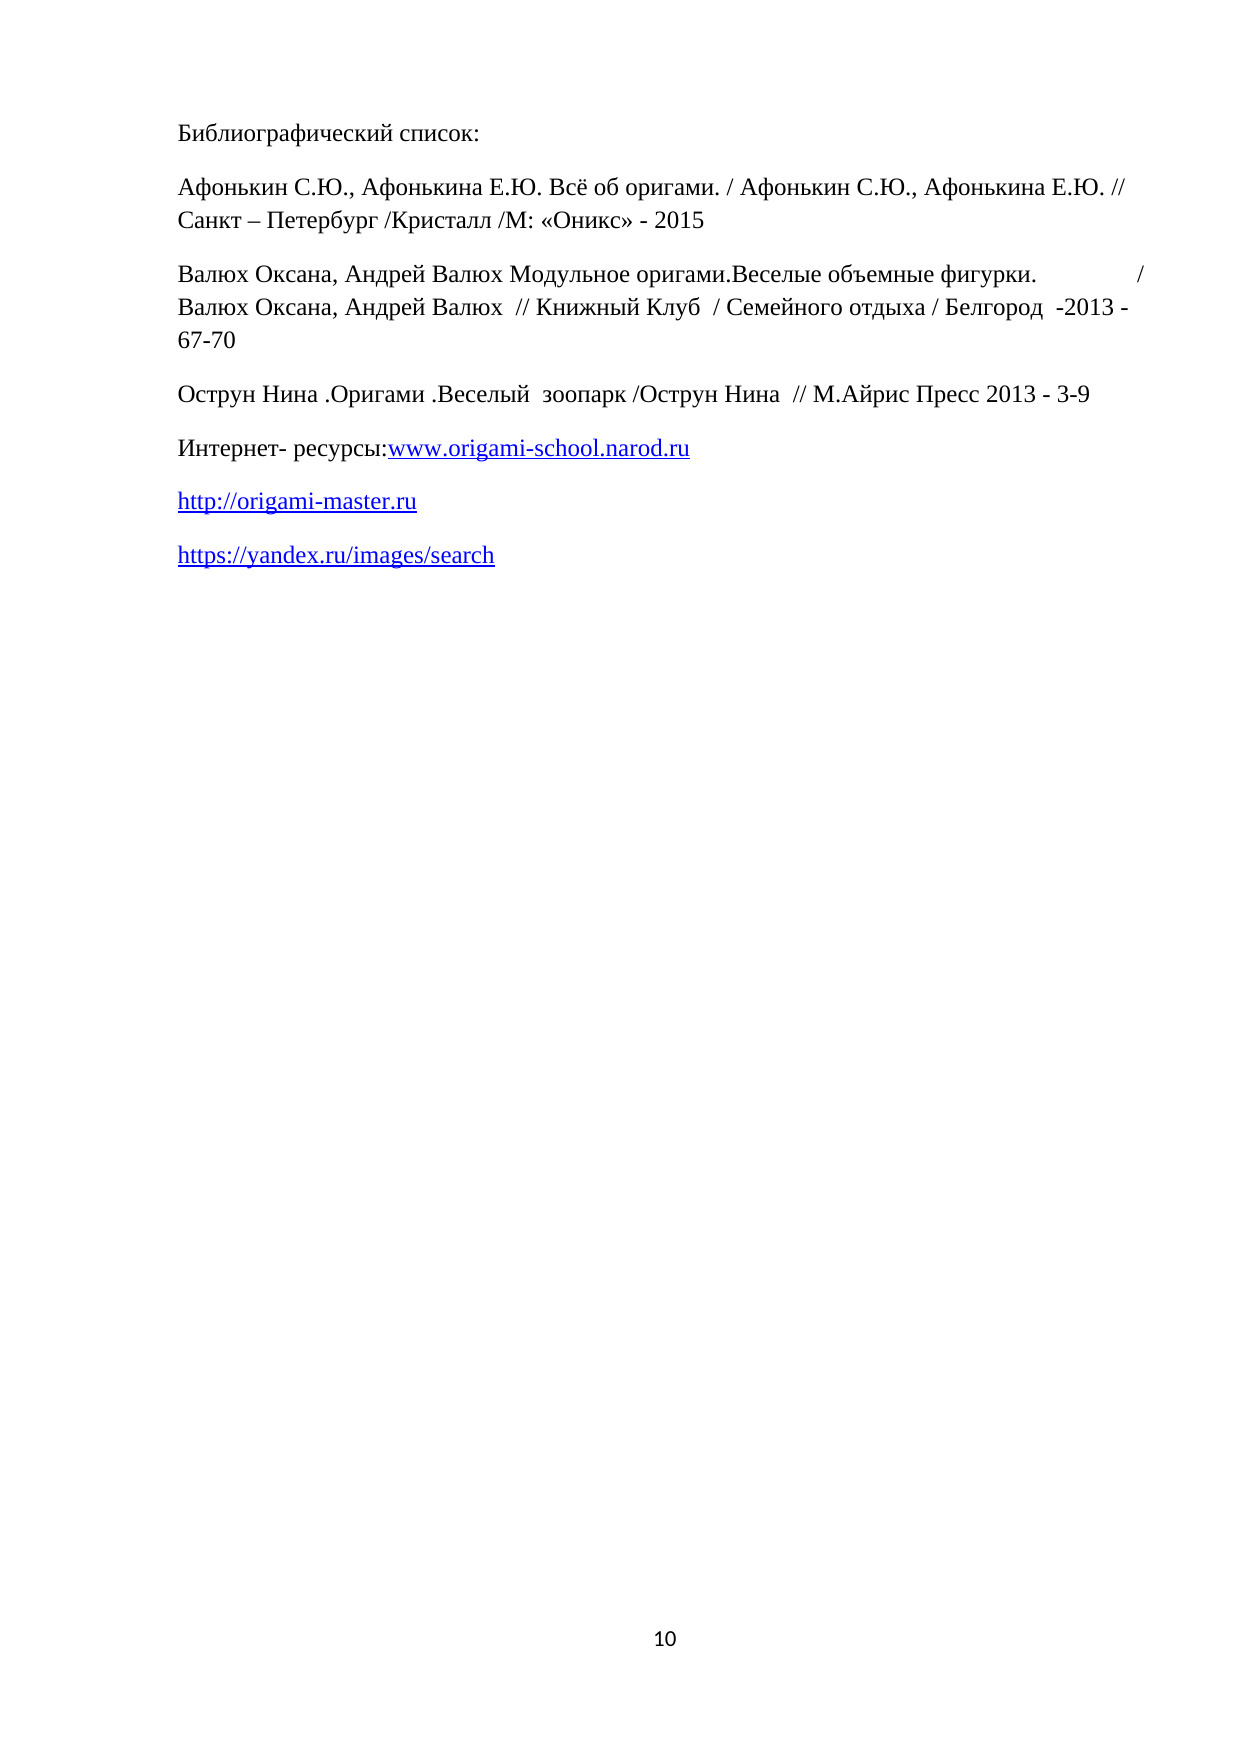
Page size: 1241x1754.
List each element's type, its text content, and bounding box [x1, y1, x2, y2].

text http://origami-master.ru [177, 486, 1152, 515]
text https://yandex.ru/images/search [177, 540, 1152, 569]
text Интернет- ресурсы:www.origami-school.narod.ru [177, 433, 1152, 461]
text Острун Нина .Оригами .Веселый зоопарк /Острун Нина // М.Айрис Пресс 2013 - 3-9 [177, 379, 1152, 407]
text Афонькин С.Ю., Афонькина Е.Ю. Всё об оригами. / Афонькин С.Ю., Афонькина Е.Ю. // Санкт – Петербург /Кристалл /М: «Оникс» - 2015 [177, 172, 1152, 234]
text Библиографический список: [177, 118, 1152, 147]
text Валюх Оксана, Андрей Валюх Модульное оригами.Веселые объемные фигурки. / Валюх Оксана, Андрей Валюх // Книжный Клуб / Семейного отдыха / Белгород -2013 - 67-70 [177, 259, 1152, 354]
